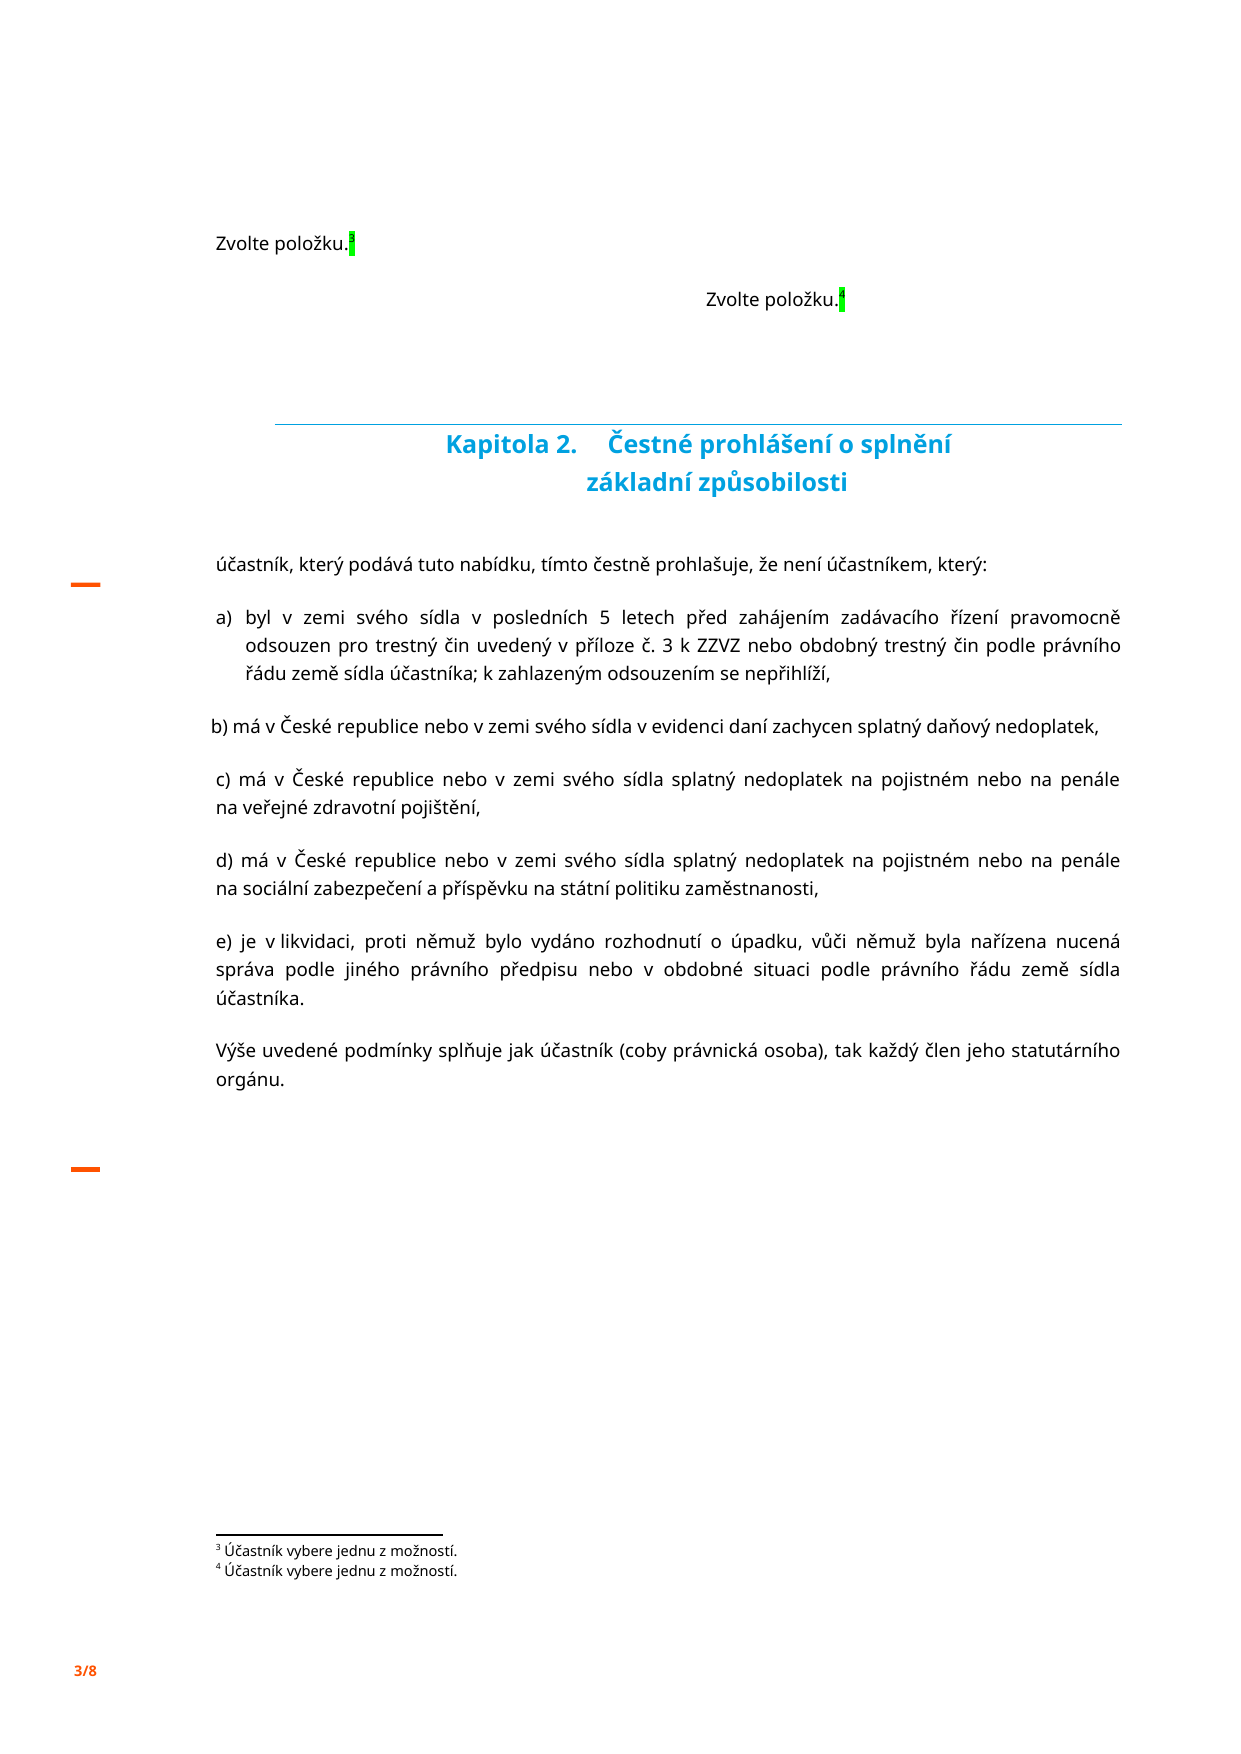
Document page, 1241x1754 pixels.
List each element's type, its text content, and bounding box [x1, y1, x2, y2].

text e) je v likvidaci, proti němuž bylo vydáno rozhodnutí o úpadku, vůči němuž byla nařízena nucená správa podle jiného právního předpisu nebo v obdobné situaci podle právního řádu země sídla účastníka. [216, 929, 1122, 1010]
text d) má v České republice nebo v zemi svého sídla splatný nedoplatek na pojistném nebo na penále na sociální zabezpečení a příspěvku na státní politiku zaměstnanosti, [216, 848, 1122, 901]
text Výše uvedené podmínky splňuje jak účastník (coby právnická osoba), tak každý člen jeho statutárního orgánu. [216, 1038, 1122, 1091]
text b) má v České republice nebo v zemi svého sídla v evidenci daní zachycen splatný daňový nedoplatek, [201, 714, 1122, 739]
list byl v zemi svého sídla v posledních 5 letech před zahájením zadávacího řízení pravomocně odsouzen pro trestný čin uvedený v příloze č. 3 k ZZVZ nebo obdobný trestný čin podle právního řádu země sídla účastníka; k zahlazeným odsouzením se nepřihlíží, [216, 604, 1122, 686]
subtitle Čestné prohlášení o splnění základní způsobilosti [275, 425, 1122, 498]
text účastník, který podává tuto nabídku, tímto čestně prohlašuje, že není účastníkem, který: [216, 552, 1122, 577]
text c) má v České republice nebo v zemi svého sídla splatný nedoplatek na pojistném nebo na penále na veřejné zdravotní pojištění, [216, 767, 1122, 820]
